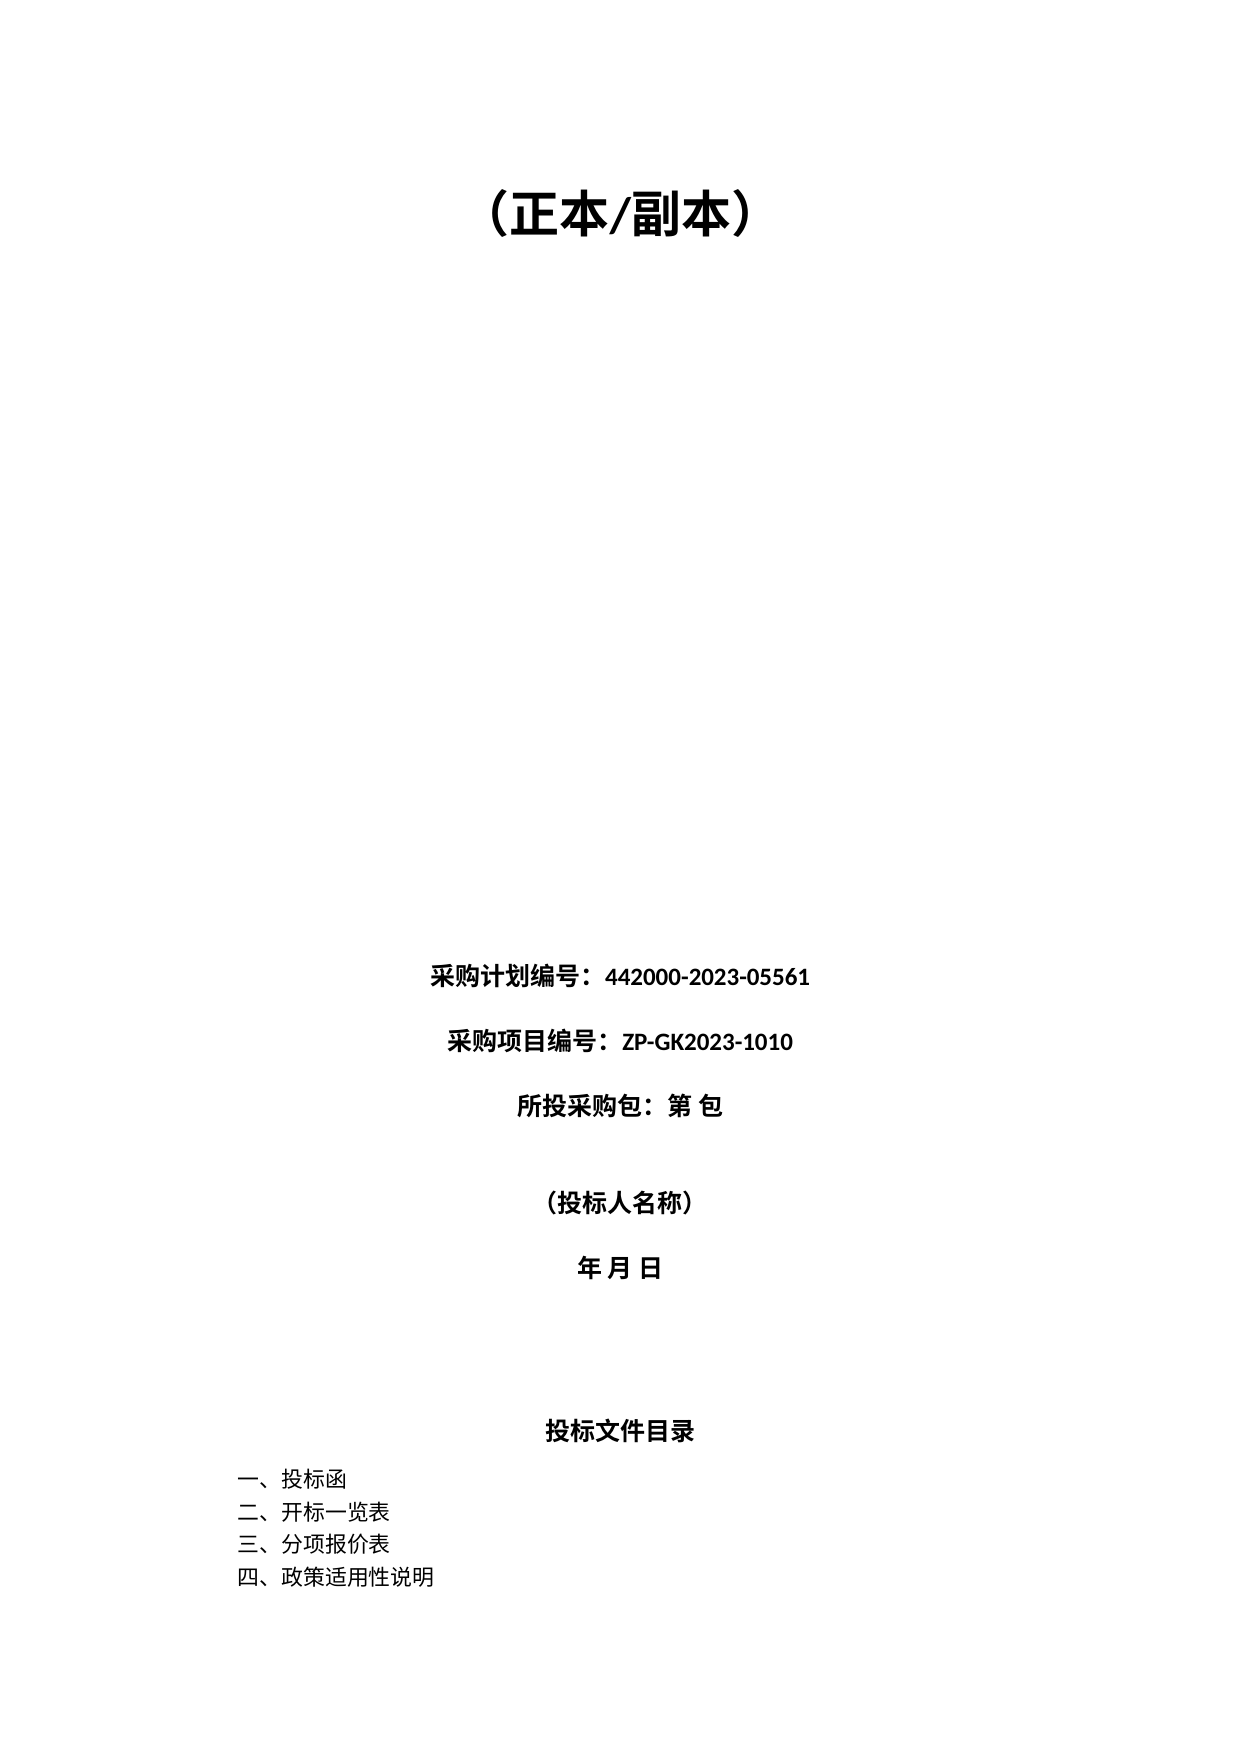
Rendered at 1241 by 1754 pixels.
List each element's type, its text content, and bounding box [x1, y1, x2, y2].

text 采购计划编号：442000-2023-05561 [187, 942, 1053, 1007]
text 三、分项报价表 [187, 1527, 1053, 1559]
text 采购项目编号：ZP-GK2023-1010 [187, 1007, 1053, 1072]
text 一、投标函 [187, 1462, 1053, 1494]
text 二、开标一览表 [187, 1494, 1053, 1527]
text 年 月 日 [187, 1234, 1053, 1299]
text 所投采购包：第 包 [187, 1072, 1053, 1137]
text 四、政策适用性说明 [187, 1559, 1053, 1592]
text 投标文件目录 [187, 1397, 1053, 1462]
text （投标人名称） [187, 1169, 1053, 1234]
text （正本/副本） [187, 162, 1053, 942]
